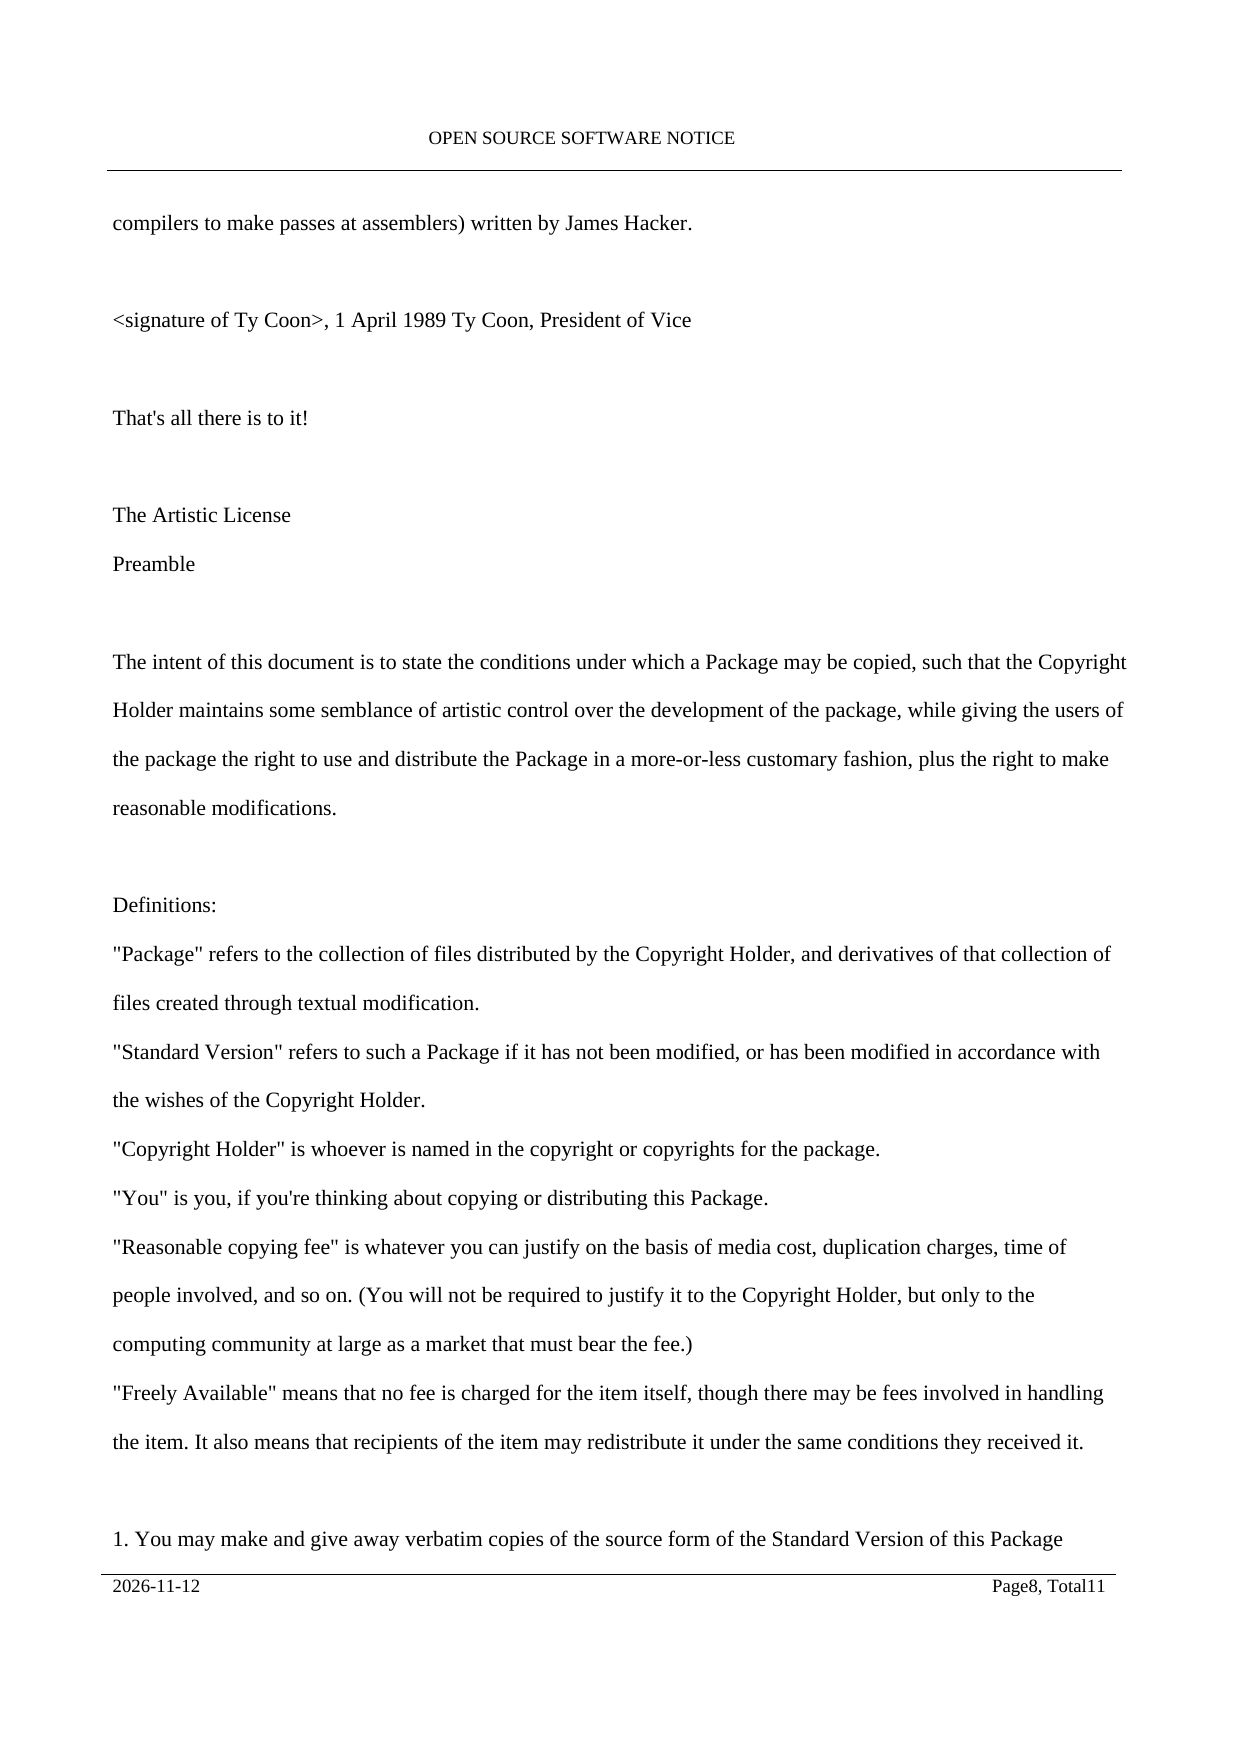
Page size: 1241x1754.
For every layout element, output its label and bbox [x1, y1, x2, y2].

text [112, 206, 1128, 1555]
